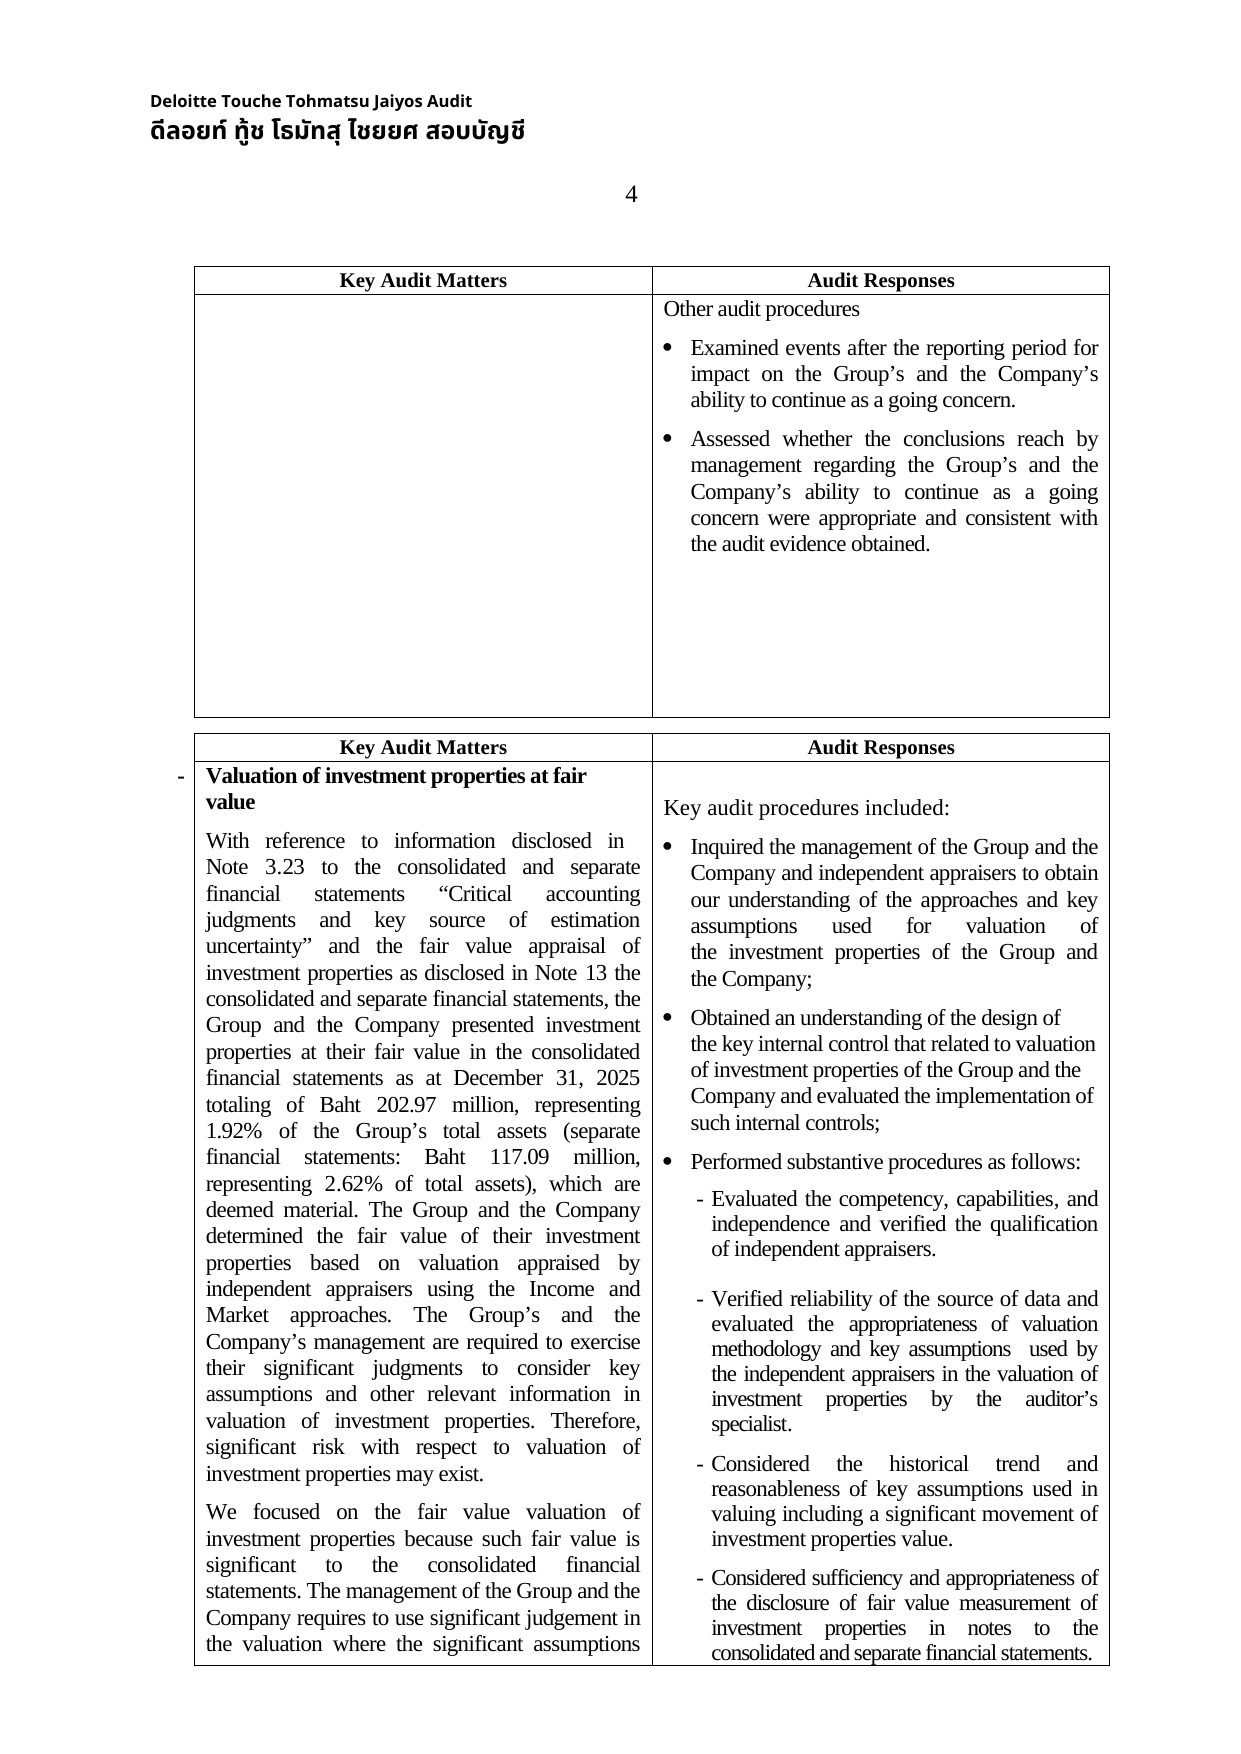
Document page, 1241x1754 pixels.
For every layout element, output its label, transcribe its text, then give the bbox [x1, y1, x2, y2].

table_cell Other audit procedures Examined events after the reporting period for impact on the Group’s and the Company’s ability to continue as a going concern. Assessed whether the conclusions reach by management regarding the Group’s and the Company’s ability to continue as a going concern were appropriate and consistent with the audit evidence obtained. [653, 295, 1109, 717]
table_header Key Audit Matters [195, 734, 652, 761]
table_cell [653, 762, 1109, 1665]
table_header Key Audit Matters [195, 267, 652, 294]
table_header Audit Responses [653, 267, 1109, 294]
table_header Audit Responses [653, 734, 1109, 761]
table_cell [195, 295, 652, 717]
